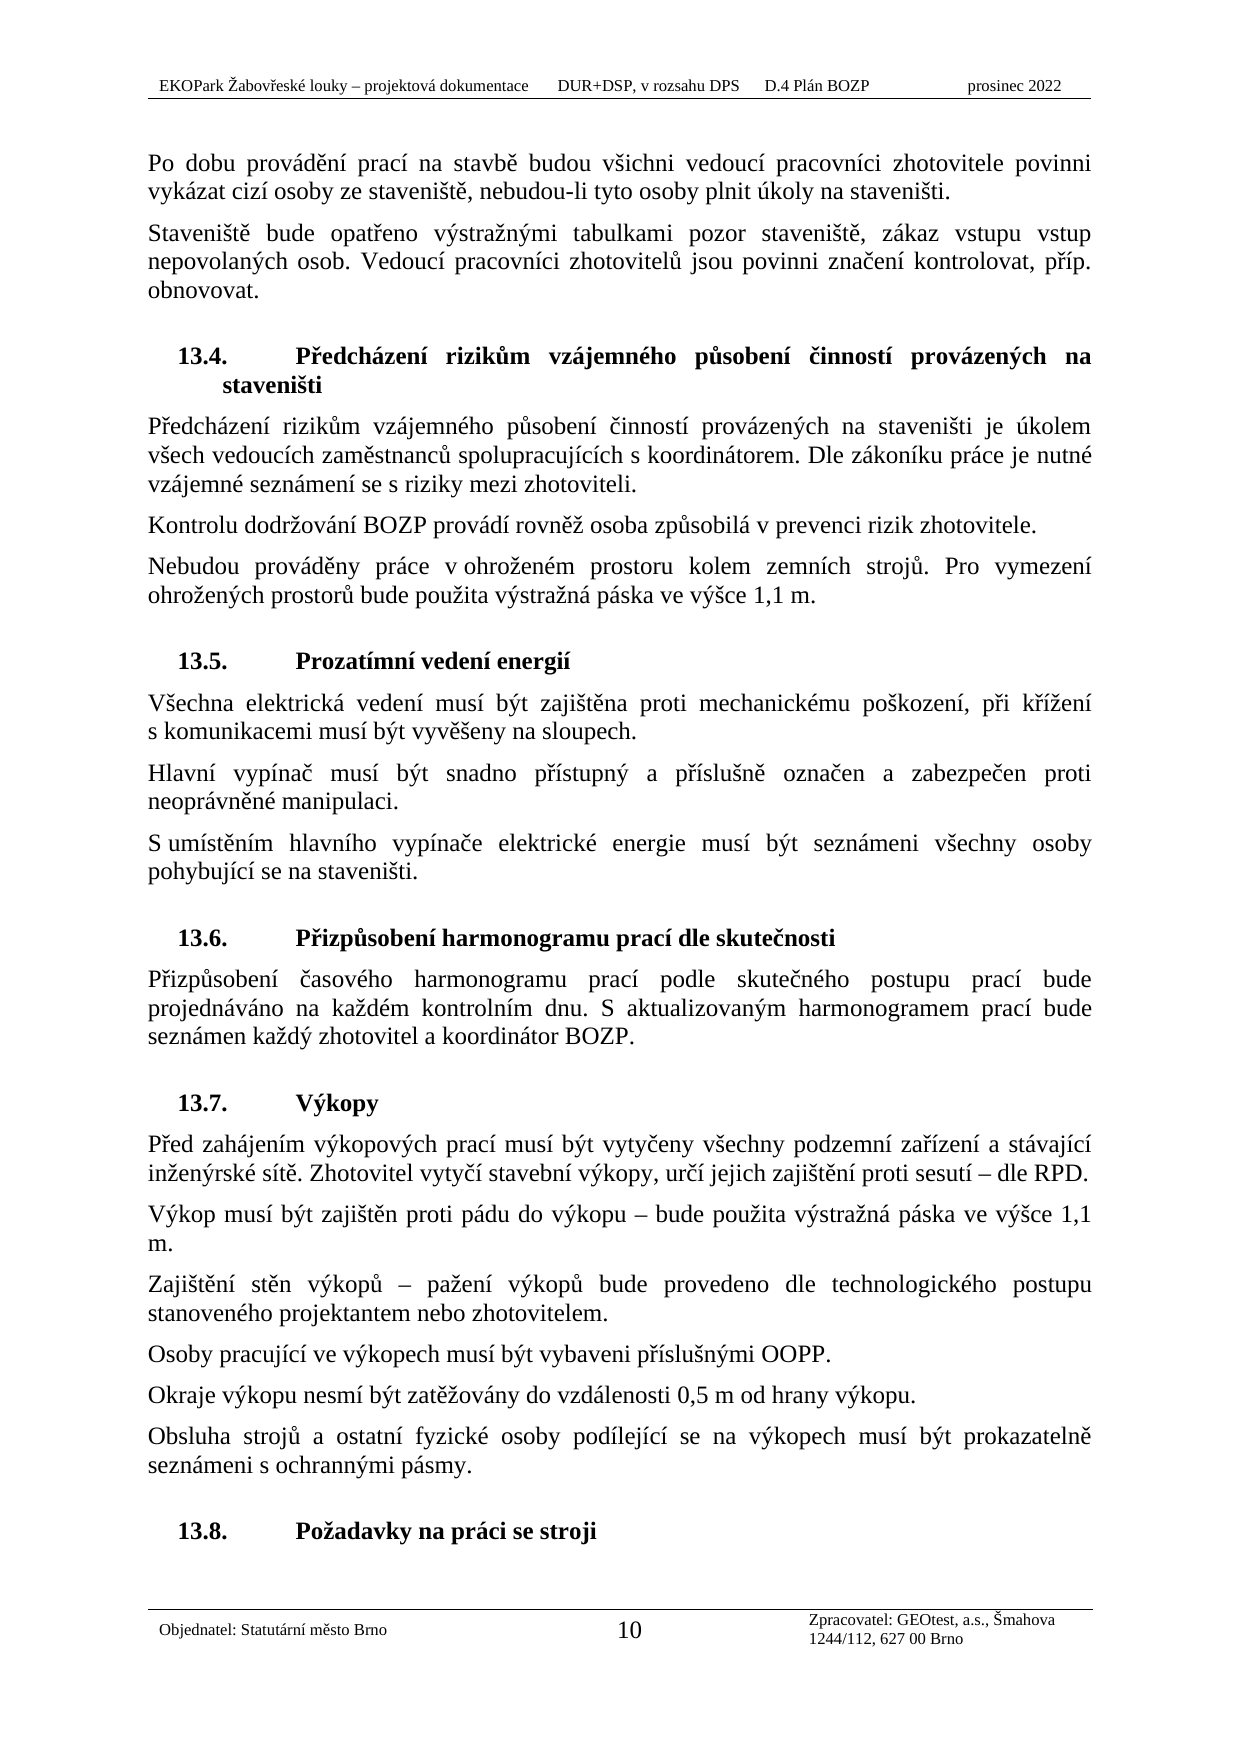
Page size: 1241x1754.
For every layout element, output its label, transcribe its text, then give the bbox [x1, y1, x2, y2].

text Všechna elektrická vedení musí být zajištěna proti mechanickému poškození, při křížení s komunikacemi musí být vyvěšeny na sloupech. [148, 688, 1092, 745]
text Staveniště bude opatřeno výstražnými tabulkami pozor staveniště, zákaz vstupu vstup nepovolaných osob. Vedoucí pracovníci zhotovitelů jsou povinni značení kontrolovat, příp. obnovovat. [148, 218, 1092, 304]
text Osoby pracující ve výkopech musí být vybaveni příslušnými OOPP. [148, 1339, 1092, 1368]
subtitle Výkopy [177, 1088, 1092, 1116]
text Hlavní vypínač musí být snadno přístupný a příslušně označen a zabezpečen proti neoprávněné manipulaci. [148, 758, 1092, 815]
subtitle Přizpůsobení harmonogramu prací dle skutečnosti [177, 923, 1092, 951]
text Po dobu provádění prací na stavbě budou všichni vedoucí pracovníci zhotovitele povinni vykázat cizí osoby ze staveniště, nebudou-li tyto osoby plnit úkoly na staveništi. [148, 148, 1092, 205]
text Obsluha strojů a ostatní fyzické osoby podílející se na výkopech musí být prokazatelně seznámeni s ochrannými pásmy. [148, 1421, 1092, 1479]
subtitle Prozatímní vedení energií [177, 646, 1092, 675]
text Okraje výkopu nesmí být zatěžovány do vzdálenosti 0,5 m od hrany výkopu. [148, 1380, 1092, 1409]
text Kontrolu dodržování BOZP provádí rovněž osoba způsobilá v prevenci rizik zhotovitele. [148, 510, 1092, 539]
text Předcházení rizikům vzájemného působení činností provázených na staveništi je úkolem všech vedoucích zaměstnanců spolupracujících s koordinátorem. Dle zákoníku práce je nutné vzájemné seznámení se s riziky mezi zhotoviteli. [148, 411, 1092, 498]
text Výkop musí být zajištěn proti pádu do výkopu – bude použita výstražná páska ve výšce 1,1 m. [148, 1199, 1092, 1256]
text Nebudou prováděny práce v ohroženém prostoru kolem zemních strojů. Pro vymezení ohrožených prostorů bude použita výstražná páska ve výšce 1,1 m. [148, 551, 1092, 609]
subtitle Předcházení rizikům vzájemného působení činností provázených na staveništi [177, 341, 1092, 399]
text S umístěním hlavního vypínače elektrické energie musí být seznámeni všechny osoby pohybující se na staveništi. [148, 828, 1092, 885]
text Před zahájením výkopových prací musí být vytyčeny všechny podzemní zařízení a stávající inženýrské sítě. Zhotovitel vytyčí stavební výkopy, určí jejich zajištění proti sesutí – dle RPD. [148, 1129, 1092, 1186]
text Přizpůsobení časového harmonogramu prací podle skutečného postupu prací bude projednáváno na každém kontrolním dnu. S aktualizovaným harmonogramem prací bude seznámen každý zhotovitel a koordinátor BOZP. [148, 964, 1092, 1050]
text Zajištění stěn výkopů – pažení výkopů bude provedeno dle technologického postupu stanoveného projektantem nebo zhotovitelem. [148, 1269, 1092, 1326]
subtitle Požadavky na práci se stroji [177, 1516, 1092, 1545]
